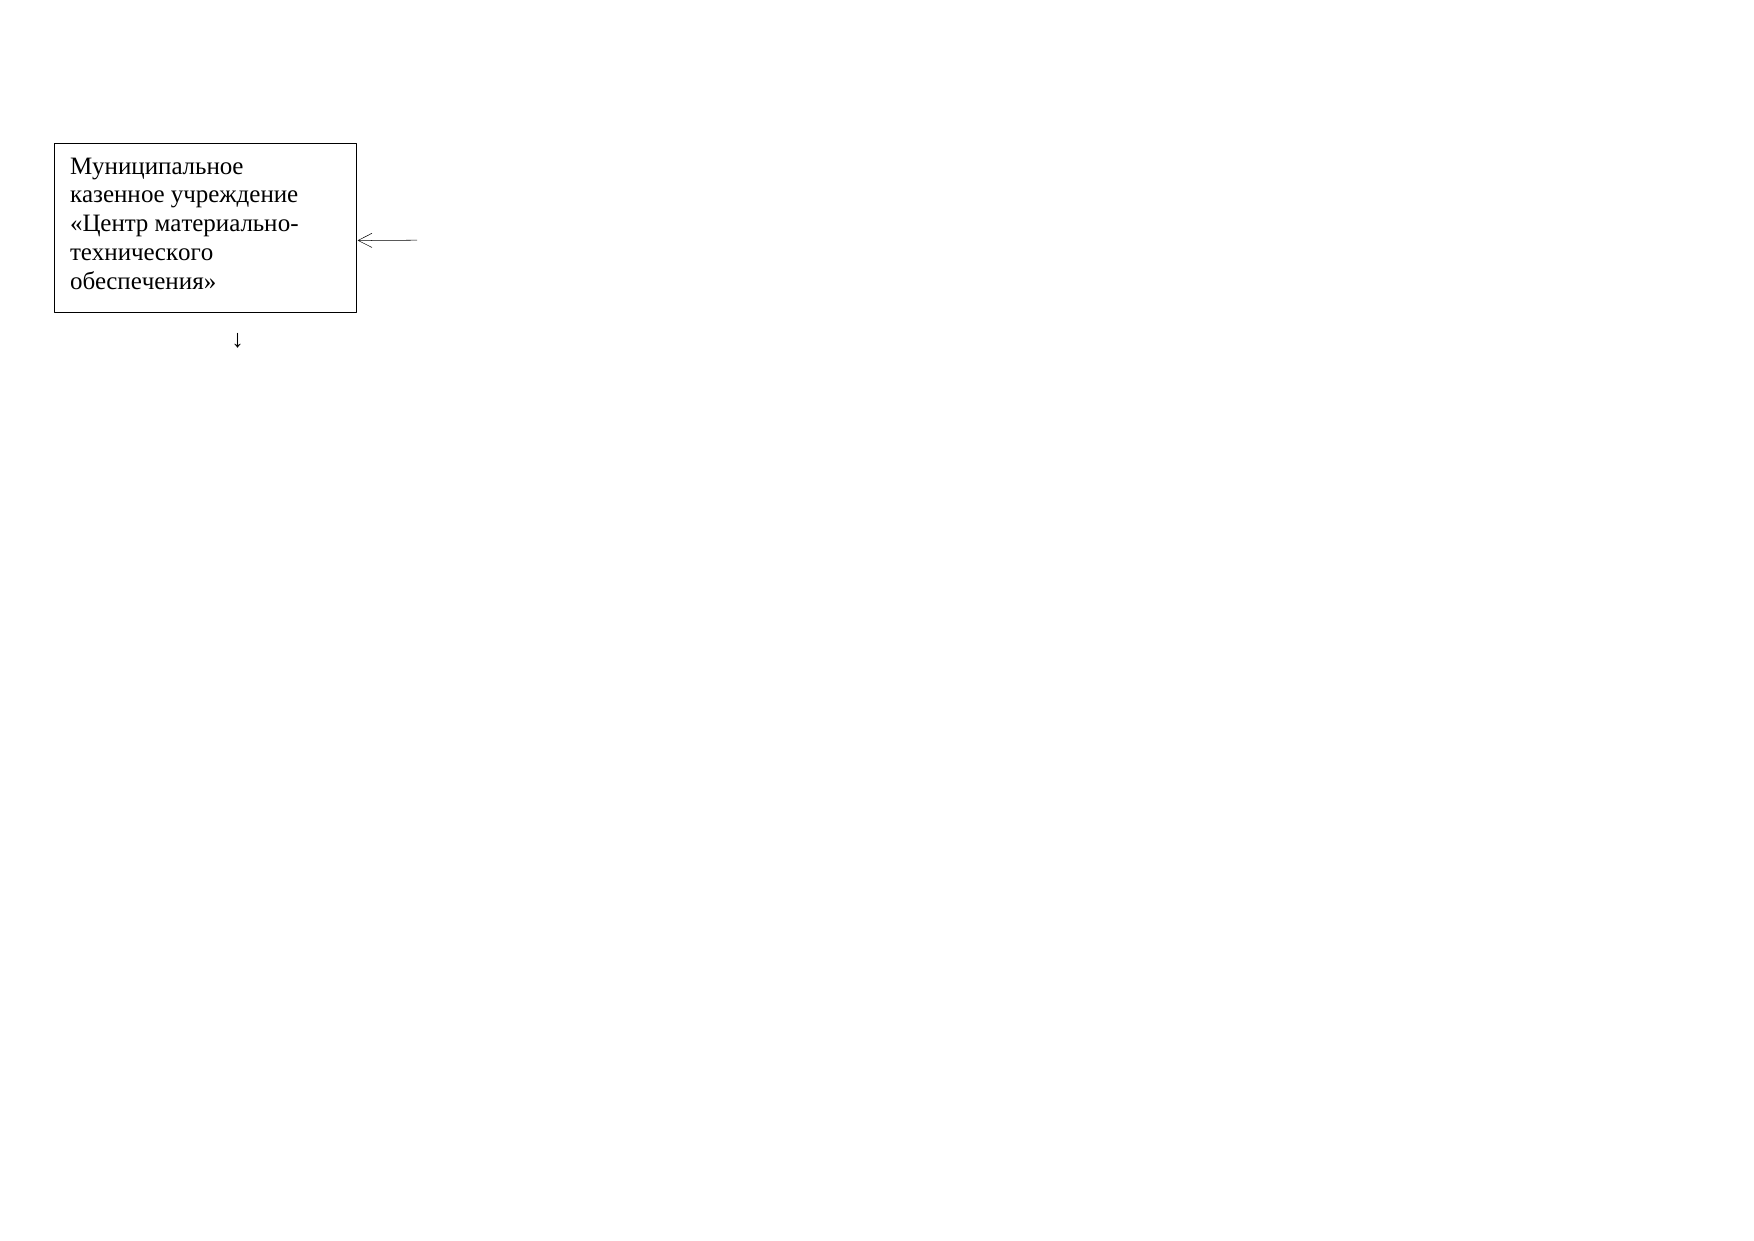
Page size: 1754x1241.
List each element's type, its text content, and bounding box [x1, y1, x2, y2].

text ↓ [89, 65, 1680, 353]
